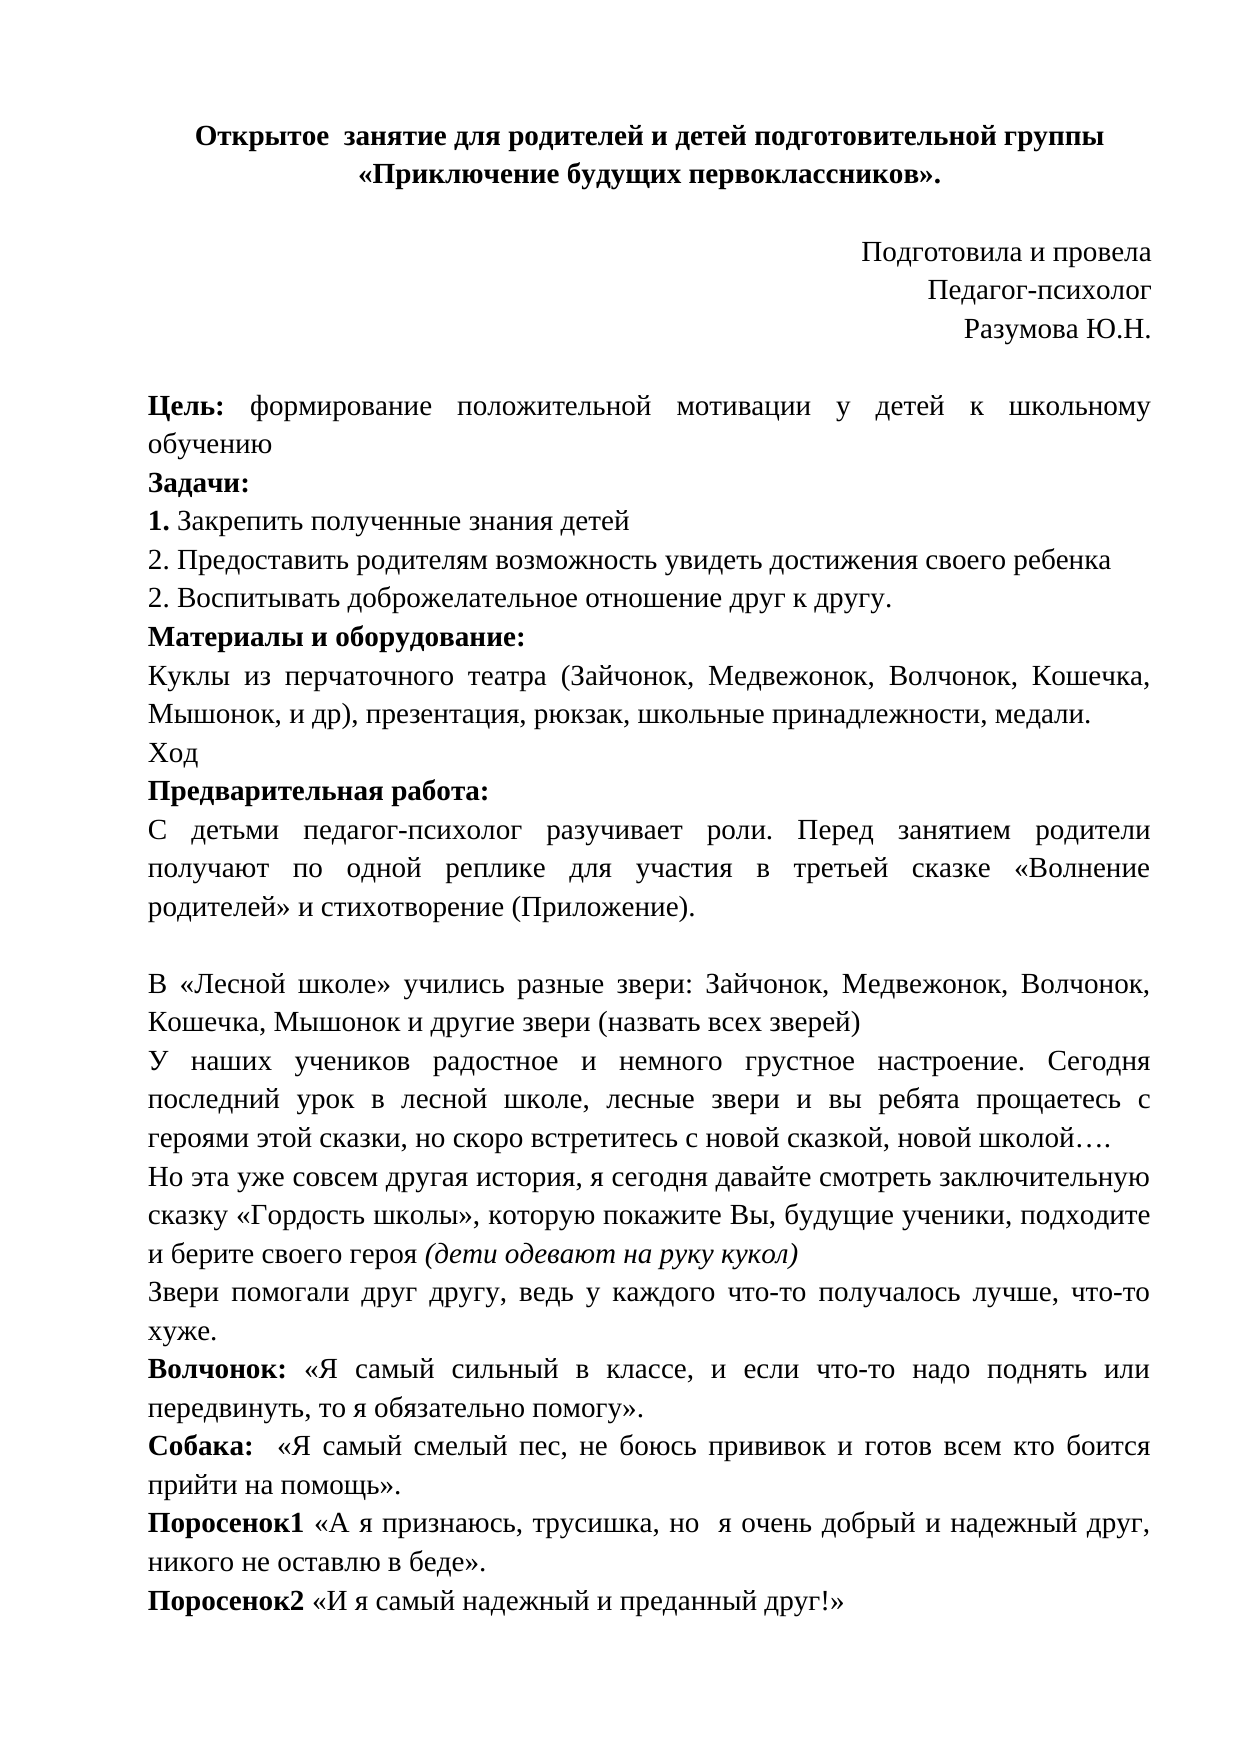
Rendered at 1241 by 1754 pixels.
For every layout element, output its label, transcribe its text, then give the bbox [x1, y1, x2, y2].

text 2. Предоставить родителям возможность увидеть достижения своего ребенка [148, 542, 1152, 576]
text Звери помогали друг другу, ведь у каждого что-то получалось лучше, что-то хуже. [148, 1274, 1152, 1346]
text С детьми педагог-психолог разучивает роли. Перед занятием родители получают по одной реплике для участия в третьей сказке «Волнение родителей» и стихотворение (Приложение). [148, 812, 1152, 922]
text Собака: «Я самый смелый пес, не боюсь прививок и готов всем кто боится прийти на помощь». [148, 1428, 1152, 1501]
text Педагог-психолог [148, 272, 1152, 306]
text 1. Закрепить полученные знания детей [148, 503, 1152, 537]
text Куклы из перчаточного театра (Зайчонок, Медвежонок, Волчонок, Кошечка, Мышонок, и др), презентация, рюкзак, школьные принадлежности, медали. [148, 658, 1152, 730]
text Разумова Ю.Н. [148, 311, 1152, 344]
text Подготовила и провела [148, 234, 1152, 267]
text Предварительная работа: [148, 773, 1152, 807]
text Ход [148, 735, 1152, 768]
text Но эта уже совсем другая история, я сегодня давайте смотреть заключительную сказку «Гордость школы», которую покажите Вы, будущие ученики, подходите и берите своего героя (дети одевают на руку кукол) [148, 1159, 1152, 1269]
text Поросенок2 «И я самый надежный и преданный друг!» [148, 1583, 1152, 1616]
text Материалы и оборудование: [148, 619, 1152, 653]
text Поросенок1 «А я признаюсь, трусишка, но я очень добрый и надежный друг, никого не оставлю в беде». [148, 1506, 1152, 1578]
text Задачи: [148, 465, 1152, 498]
text Цель: формирование положительной мотивации у детей к школьному обучению [148, 388, 1152, 460]
text 2. Воспитывать доброжелательное отношение друг к другу. [148, 581, 1152, 614]
text У наших учеников радостное и немного грустное настроение. Сегодня последний урок в лесной школе, лесные звери и вы ребята прощаетесь с героями этой сказки, но скоро встретитесь с новой сказкой, новой школой…. [148, 1043, 1152, 1154]
text Волчонок: «Я самый сильный в классе, и если что-то надо поднять или передвинуть, то я обязательно помогу». [148, 1351, 1152, 1423]
text Открытое занятие для родителей и детей подготовительной группы [148, 118, 1152, 152]
text В «Лесной школе» учились разные звери: Зайчонок, Медвежонок, Волчонок, Кошечка, Мышонок и другие звери (назвать всех зверей) [148, 966, 1152, 1038]
text «Приключение будущих первоклассников». [148, 157, 1152, 190]
